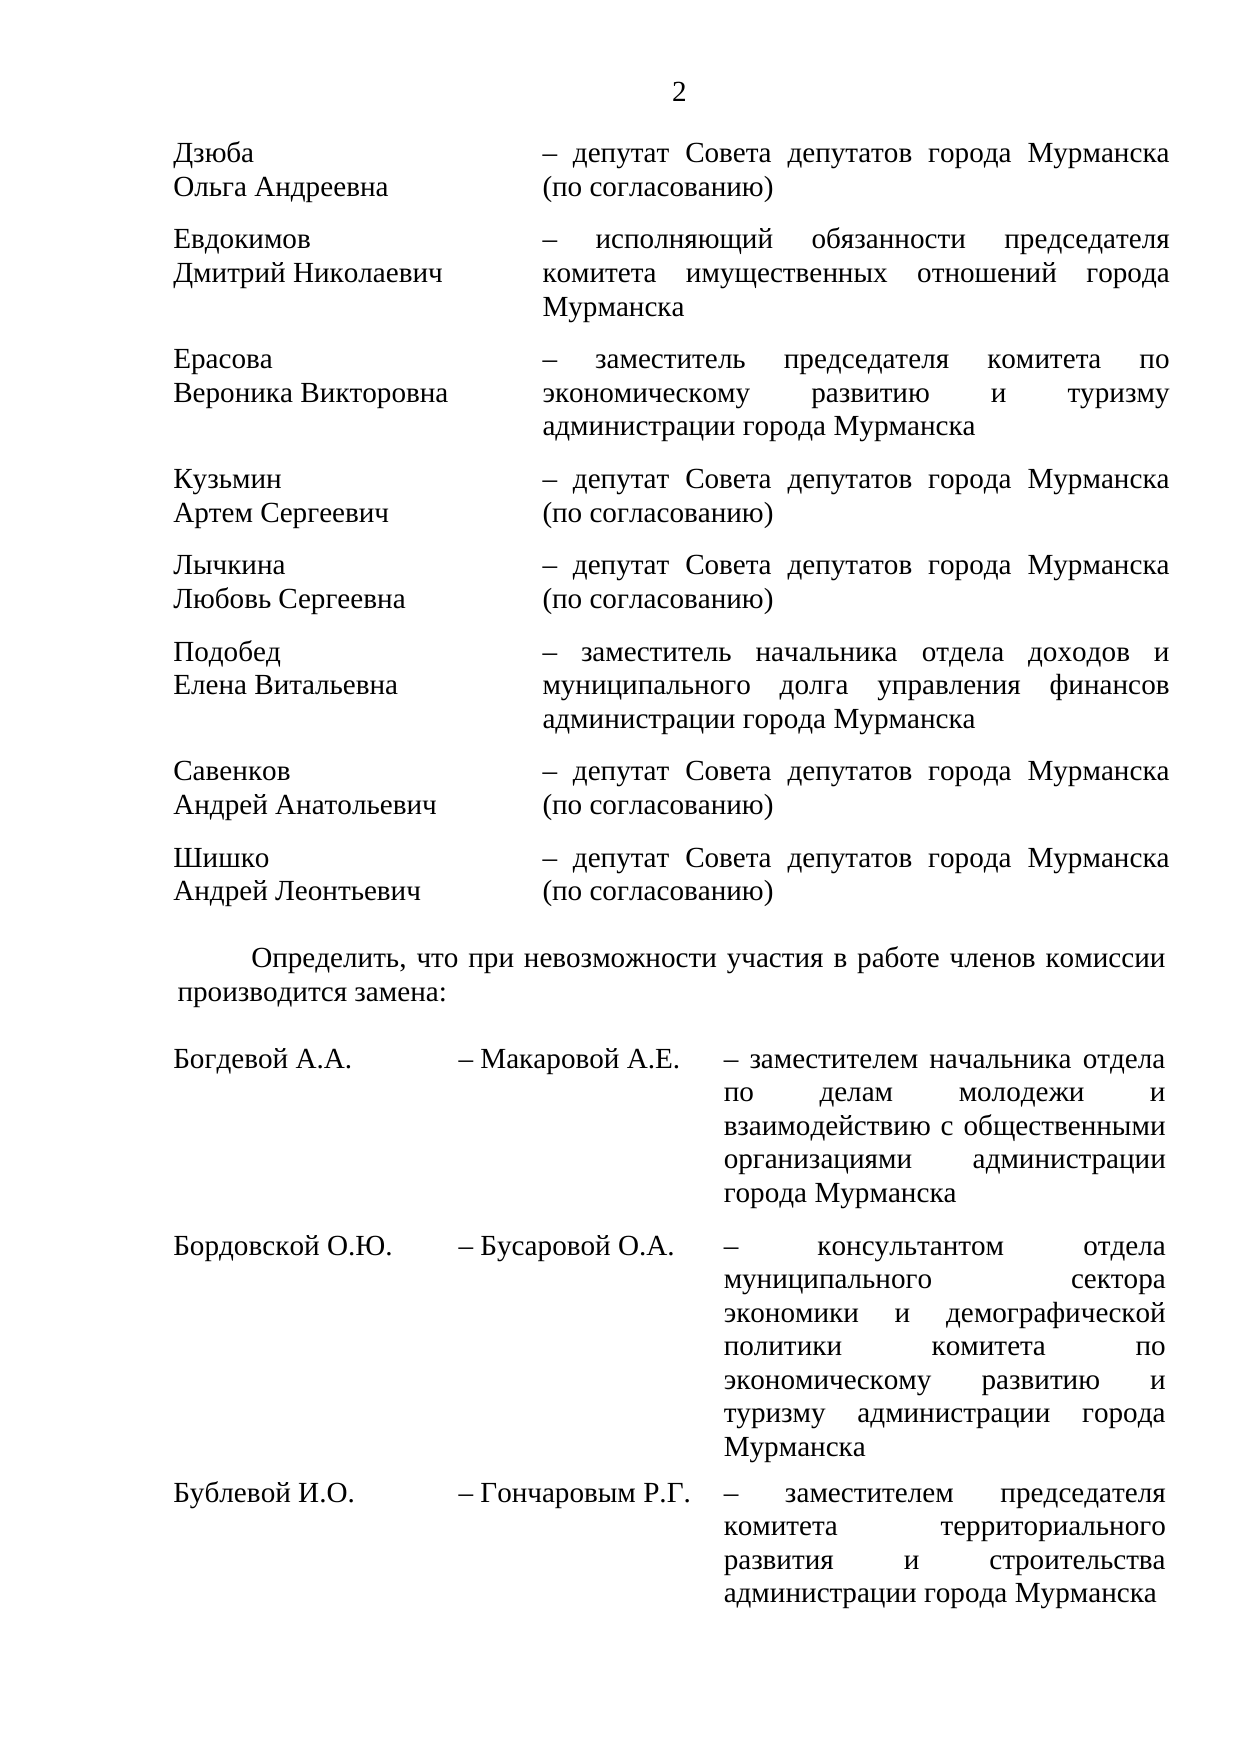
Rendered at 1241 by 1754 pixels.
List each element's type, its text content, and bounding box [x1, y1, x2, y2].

table_header Богдевой А.А. [162, 1041, 447, 1228]
table_cell Ерасова Вероника Викторовна [162, 341, 531, 461]
table_cell – депутат Совета депутатов города Мурманска (по согласованию) [531, 754, 1181, 840]
table_header – Макаровой А.Е. [447, 1041, 709, 1228]
table_cell – депутат Совета депутатов города Мурманска (по согласованию) [531, 461, 1181, 547]
table_cell Шишко Андрей Леонтьевич [162, 840, 531, 907]
table_cell – заместителем председателя комитета территориального развития и строительства администрации города Мурманска [709, 1475, 1166, 1628]
table_cell Подобед Елена Витальевна [162, 634, 531, 753]
table_cell Савенков Андрей Анатольевич [162, 754, 531, 840]
table_cell Бублевой И.О. [162, 1475, 447, 1628]
table_cell – заместитель начальника отдела доходов и муниципального долга управления финансов администрации города Мурманска [531, 634, 1181, 753]
table_cell Дзюба Ольга Андреевна [162, 135, 531, 222]
table_cell – Бусаровой О.А. [447, 1228, 709, 1475]
table_cell Бордовской О.Ю. [162, 1228, 447, 1475]
table_cell – Гончаровым Р.Г. [447, 1475, 709, 1628]
table_cell – депутат Совета депутатов города Мурманска (по согласованию) [531, 840, 1181, 907]
table_cell – заместитель председателя комитета по экономическому развитию и туризму администрации города Мурманска [531, 341, 1181, 461]
table_cell Лычкина Любовь Сергеевна [162, 548, 531, 634]
table_cell – исполняющий обязанности председателя комитета имущественных отношений города Мурманска [531, 222, 1181, 341]
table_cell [531, 135, 1181, 222]
table_header – заместителем начальника отдела по делам молодежи и взаимодействию с общественными организациями администрации города Мурманска [709, 1041, 1166, 1228]
table_cell – депутат Совета депутатов города Мурманска (по согласованию) [531, 548, 1181, 634]
table_cell Евдокимов Дмитрий Николаевич [162, 222, 531, 341]
text Определить, что при невозможности участия в работе членов комиссии производится замена: [177, 940, 1167, 1007]
table_cell Кузьмин Артем Сергеевич [162, 461, 531, 547]
